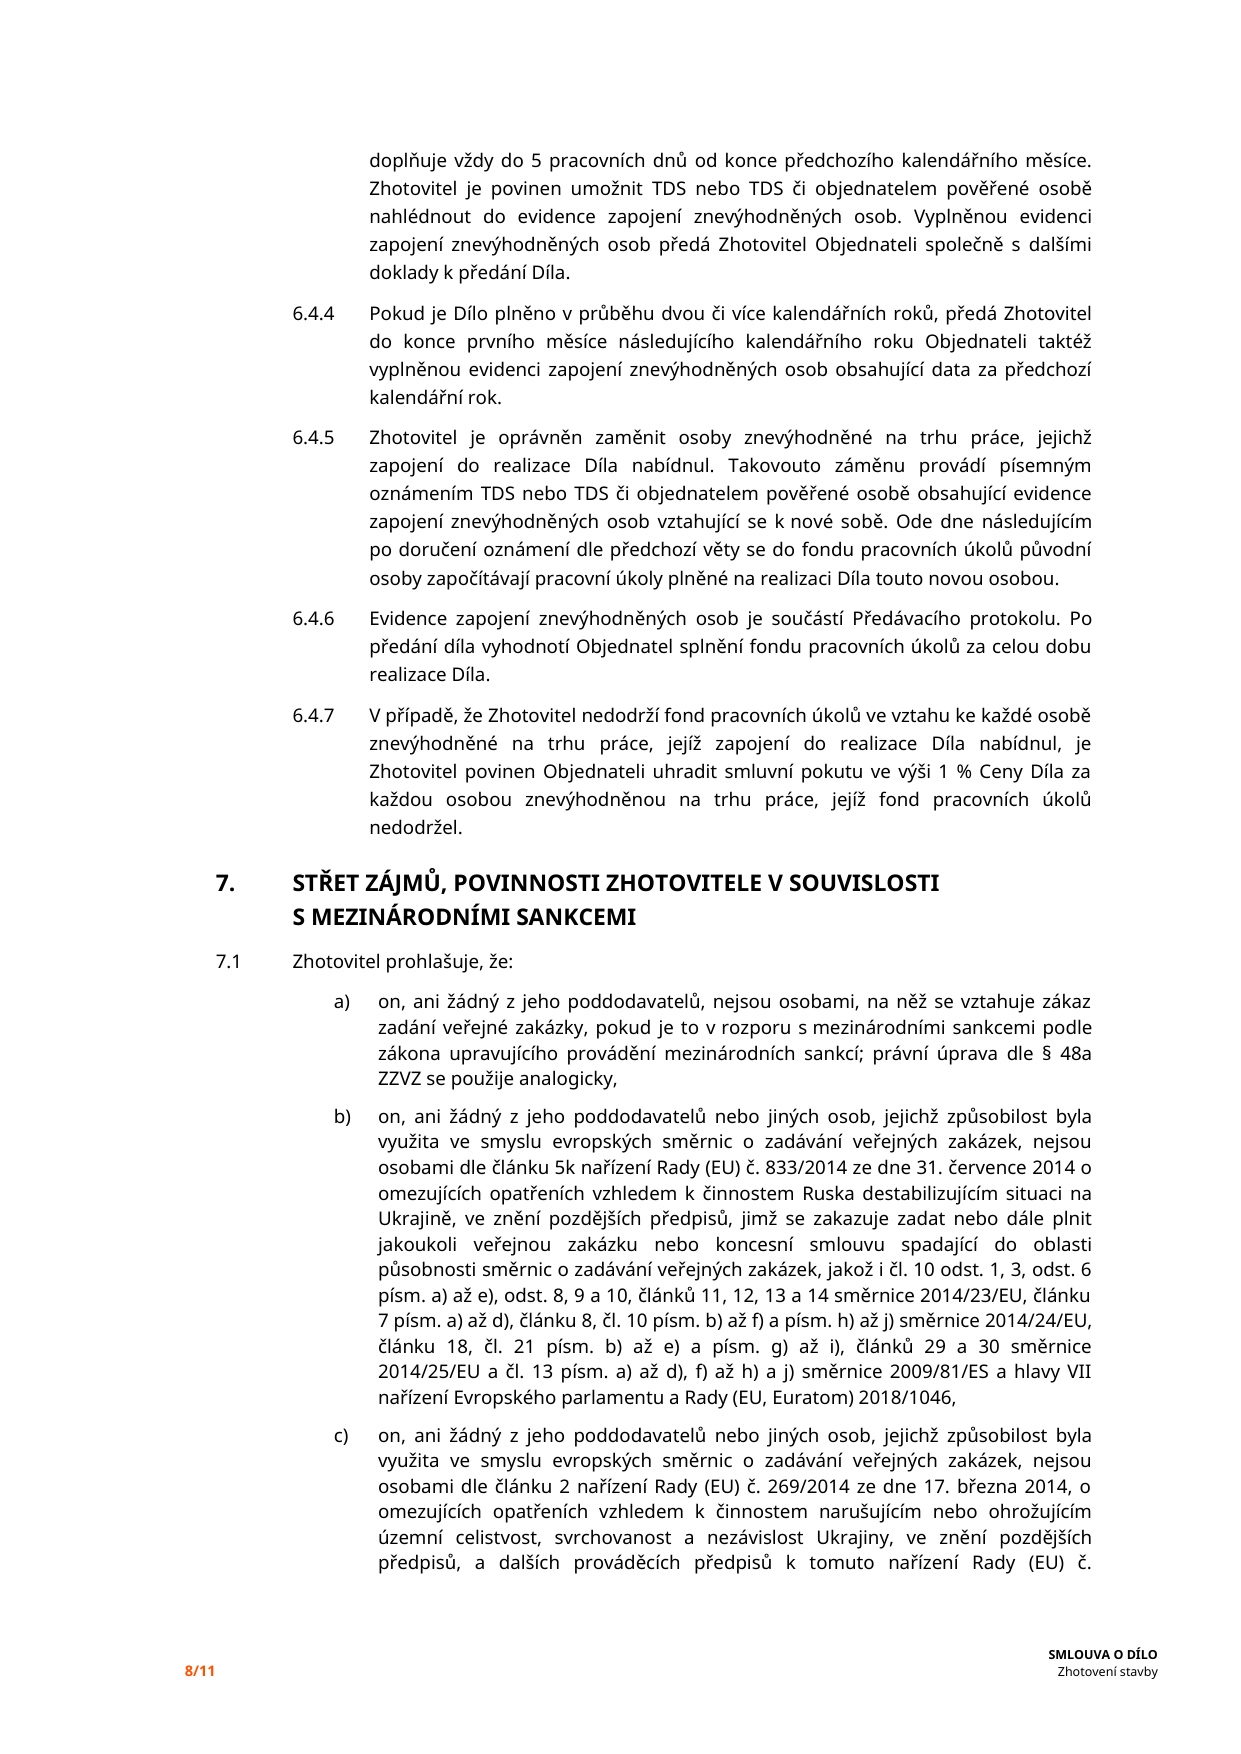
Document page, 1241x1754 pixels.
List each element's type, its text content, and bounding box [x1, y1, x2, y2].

text on, ani žádný z jeho poddodavatelů, nejsou osobami, na něž se vztahuje zákaz zadání veřejné zakázky, pokud je to v rozporu s mezinárodními sankcemi podle zákona upravujícího provádění mezinárodních sankcí; právní úprava dle § 48a ZZVZ se použije analogicky, [334, 989, 1093, 1091]
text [334, 1422, 1093, 1575]
text Zhotovitel je oprávněn zaměnit osoby znevýhodněné na trhu práce, jejichž zapojení do realizace Díla nabídnul. Takovouto záměnu provádí písemným oznámením TDS nebo TDS či objednatelem pověřené osobě obsahující evidence zapojení znevýhodněných osob vztahující se k nové sobě. Ode dne následujícím po doručení oznámení dle předchozí věty se do fondu pracovních úkolů původní osoby započítávají pracovní úkoly plněné na realizaci Díla touto novou osobou. [292, 425, 1093, 590]
list Zhotovitel prohlašuje, že: [216, 948, 1093, 974]
text on, ani žádný z jeho poddodavatelů nebo jiných osob, jejichž způsobilost byla využita ve smyslu evropských směrnic o zadávání veřejných zakázek, nejsou osobami dle článku 5k nařízení Rady (EU) č. 833/2014 ze dne 31. července 2014 o omezujících opatřeních vzhledem k činnostem Ruska destabilizujícím situaci na Ukrajině, ve znění pozdějších předpisů, jimž se zakazuje zadat nebo dále plnit jakoukoli veřejnou zakázku nebo koncesní smlouvu spadající do oblasti působnosti směrnic o zadávání veřejných zakázek, jakož i čl. 10 odst. 1, 3, odst. 6 písm. a) až e), odst. 8, 9 a 10, článků 11, 12, 13 a 14 směrnice 2014/23/EU, článku 7 písm. a) až d), článku 8, čl. 10 písm. b) až f) a písm. h) až j) směrnice 2014/24/EU, článku 18, čl. 21 písm. b) až e) a písm. g) až i), článků 29 a 30 směrnice 2014/25/EU a čl. 13 písm. a) až d), f) až h) a j) směrnice 2009/81/ES a hlavy VII nařízení Evropského parlamentu a Rady (EU, Euratom) 2018/1046, [334, 1103, 1093, 1409]
text Evidence zapojení znevýhodněných osob je součástí Předávacího protokolu. Po předání díla vyhodnotí Objednatel splnění fondu pracovních úkolů za celou dobu realizace Díla. [292, 605, 1093, 687]
text V případě, že Zhotovitel nedodrží fond pracovních úkolů ve vztahu ke každé osobě znevýhodněné na trhu práce, jejíž zapojení do realizace Díla nabídnul, je Zhotovitel povinen Objednateli uhradit smluvní pokutu ve výši 1 % Ceny Díla za každou osobou znevýhodněnou na trhu práce, jejíž fond pracovních úkolů nedodržel. [292, 702, 1093, 839]
text Střet zájmů, povinnosti Zhotovitele v souvislosti s MEZINÁRODNÍMI SANKCEMI [216, 867, 1093, 933]
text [292, 147, 1093, 285]
text Pokud je Dílo plněno v průběhu dvou či více kalendářních roků, předá Zhotovitel do konce prvního měsíce následujícího kalendářního roku Objednateli taktéž vyplněnou evidenci zapojení znevýhodněných osob obsahující data za předchozí kalendářní rok. [292, 300, 1093, 410]
